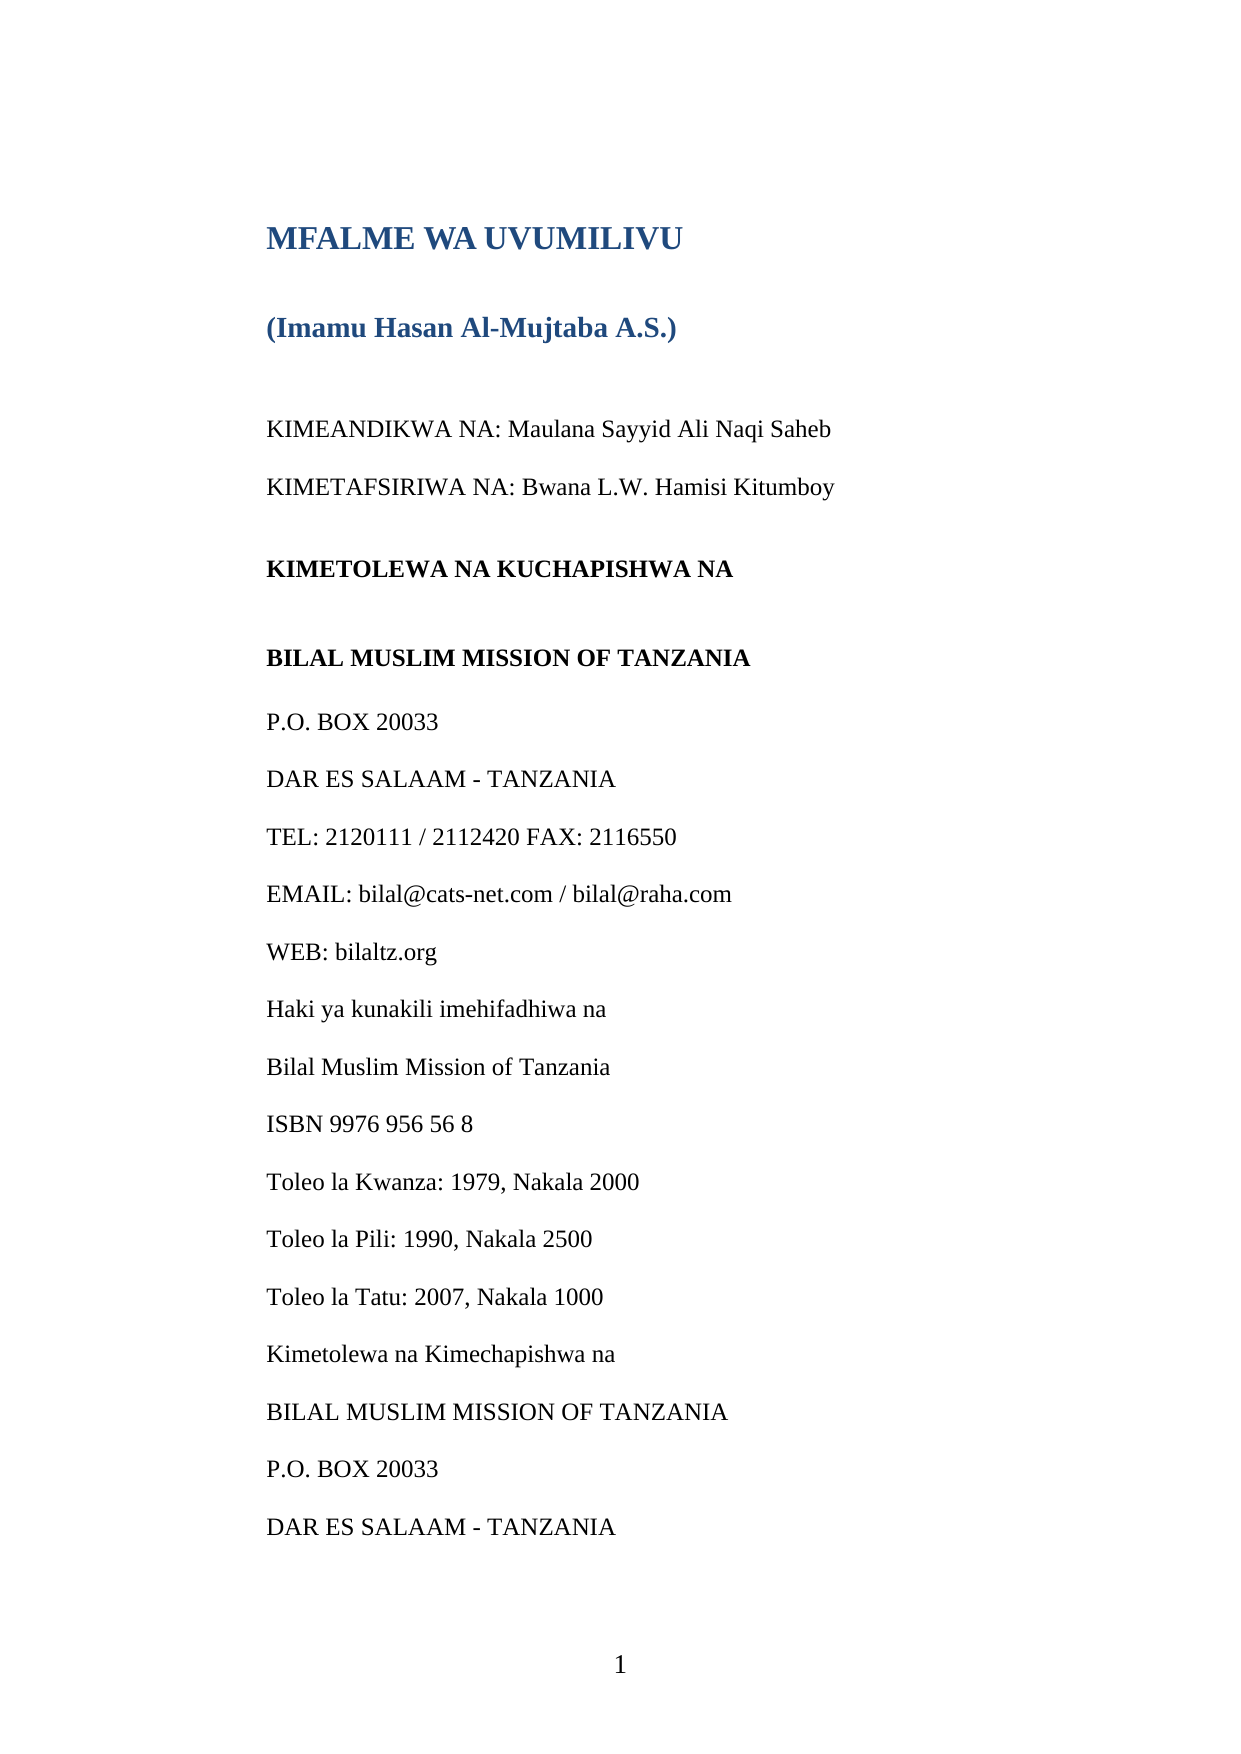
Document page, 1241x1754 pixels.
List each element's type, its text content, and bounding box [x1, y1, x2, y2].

text TEL: 2120111 / 2112420 FAX: 2116550 [236, 822, 1004, 850]
text P.O. BOX 20033 [236, 1454, 1004, 1483]
text Haki ya kunakili imehifadhiwa na [236, 994, 1004, 1023]
text DAR ES SALAAM - TANZANIA [236, 764, 1004, 793]
text Kimetolewa na Kimechapishwa na [236, 1339, 1004, 1368]
subtitle BILAL MUSLIM MISSION OF TANZANIA [236, 643, 1004, 672]
subtitle KIMETOLEWA NA KUCHAPISHWA NA [236, 554, 1004, 583]
text Toleo la Kwanza: 1979, Nakala 2000 [236, 1167, 1004, 1195]
text P.O. BOX 20033 [236, 707, 1004, 735]
text EMAIL: bilal@cats-net.com / bilal@raha.com [236, 879, 1004, 908]
text WEB: bilaltz.org [236, 937, 1004, 965]
text DAR ES SALAAM - TANZANIA [236, 1512, 1004, 1540]
text BILAL MUSLIM MISSION OF TANZANIA [236, 1397, 1004, 1425]
subtitle MFALME WA UVUMILIVU [236, 218, 1004, 257]
text Toleo la Pili: 1990, Nakala 2500 [236, 1224, 1004, 1253]
text Bilal Muslim Mission of Tanzania [236, 1052, 1004, 1080]
text KIMEANDIKWA NA: Maulana Sayyid Ali Naqi Saheb [236, 414, 1004, 443]
subtitle (Imamu Hasan Al-Mujtaba A.S.) [236, 311, 1004, 344]
text ISBN 9976 956 56 8 [236, 1109, 1004, 1138]
text KIMETAFSIRIWA NA: Bwana L.W. Hamisi Kitumboy [236, 472, 1004, 500]
text Toleo la Tatu: 2007, Nakala 1000 [236, 1282, 1004, 1310]
